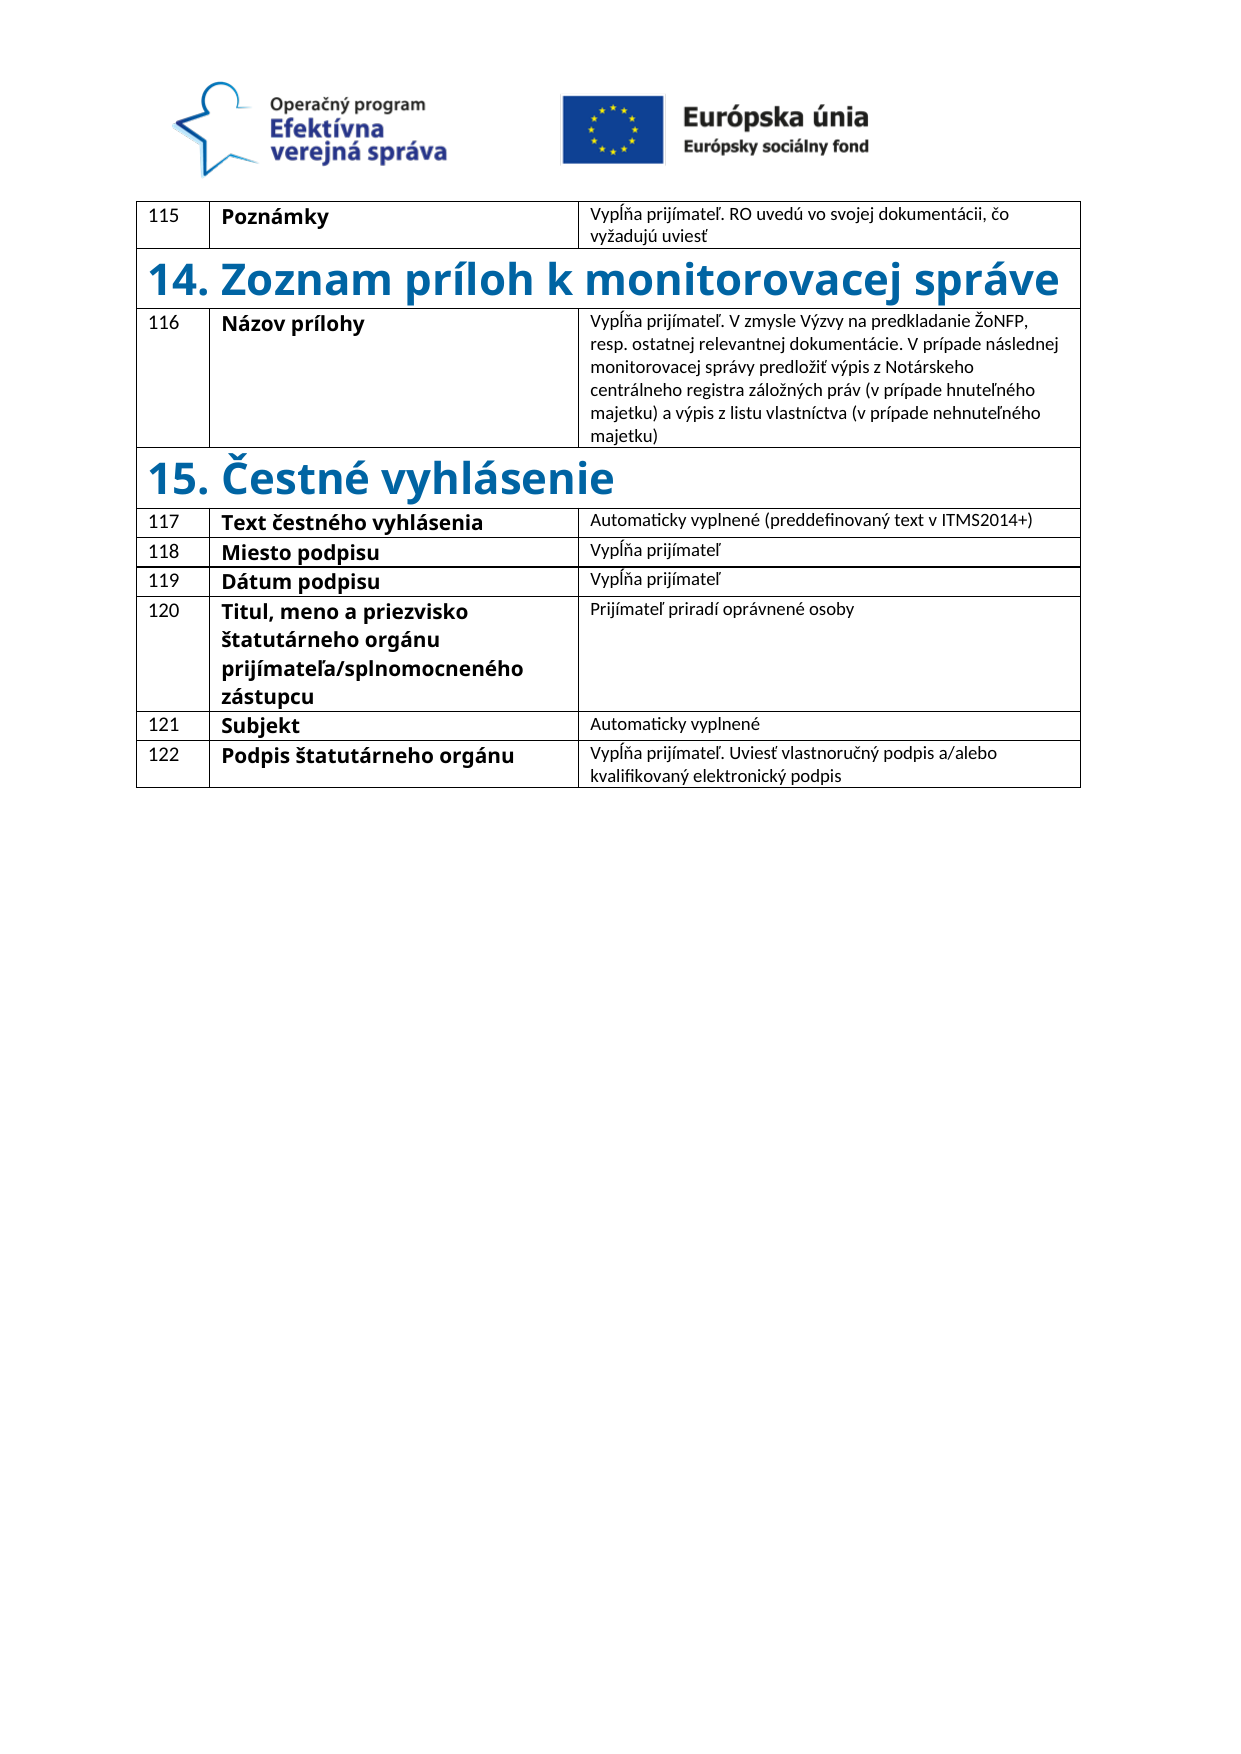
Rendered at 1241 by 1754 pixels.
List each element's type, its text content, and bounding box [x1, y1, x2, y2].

table_cell 115 [137, 202, 209, 248]
table_cell Miesto podpisu [210, 538, 578, 566]
table_cell Vypĺňa prijímateľ. RO uvedú vo svojej dokumentácii, čo vyžadujú uviesť [579, 202, 1080, 248]
table_cell 119 [137, 568, 209, 596]
table_cell 15. Čestné vyhlásenie [137, 448, 1080, 507]
table_cell 118 [137, 538, 209, 566]
table_cell Text čestného vyhlásenia [210, 509, 578, 537]
table_cell Titul, meno a priezvisko štatutárneho orgánu prijímateľa/splnomocneného zástupcu [210, 597, 578, 711]
table_cell 121 [137, 712, 209, 740]
table_cell Dátum podpisu [210, 568, 578, 596]
table_cell Poznámky [210, 202, 578, 248]
table_cell 117 [137, 509, 209, 537]
table_cell 14. Zoznam príloh k monitorovacej správe [137, 249, 1080, 308]
table_cell Vypĺňa prijímateľ. V zmysle Výzvy na predkladanie ŽoNFP, resp. ostatnej relevantnej dokumentácie. V prípade následnej monitorovacej správy predložiť výpis z Notárskeho centrálneho registra záložných práv (v prípade hnuteľného majetku) a výpis z listu vlastníctva (v prípade nehnuteľného majetku) [579, 309, 1080, 447]
table_cell Prijímateľ priradí oprávnené osoby [579, 597, 1080, 711]
table_cell Automaticky vyplnené (preddefinovaný text v ITMS2014+) [579, 509, 1080, 537]
table_cell Vypĺňa prijímateľ. Uviesť vlastnoručný podpis a/alebo kvalifikovaný elektronický podpis [579, 741, 1080, 787]
table_cell Vypĺňa prijímateľ [579, 568, 1080, 596]
table_cell 116 [137, 309, 209, 447]
table_cell Automaticky vyplnené [579, 712, 1080, 740]
table_cell Vypĺňa prijímateľ [579, 538, 1080, 566]
table_cell Podpis štatutárneho orgánu [210, 741, 578, 787]
table_cell 120 [137, 597, 209, 711]
table_cell Subjekt [210, 712, 578, 740]
picture [147, 73, 895, 201]
table_cell Názov prílohy [210, 309, 578, 447]
table_cell 122 [137, 741, 209, 787]
